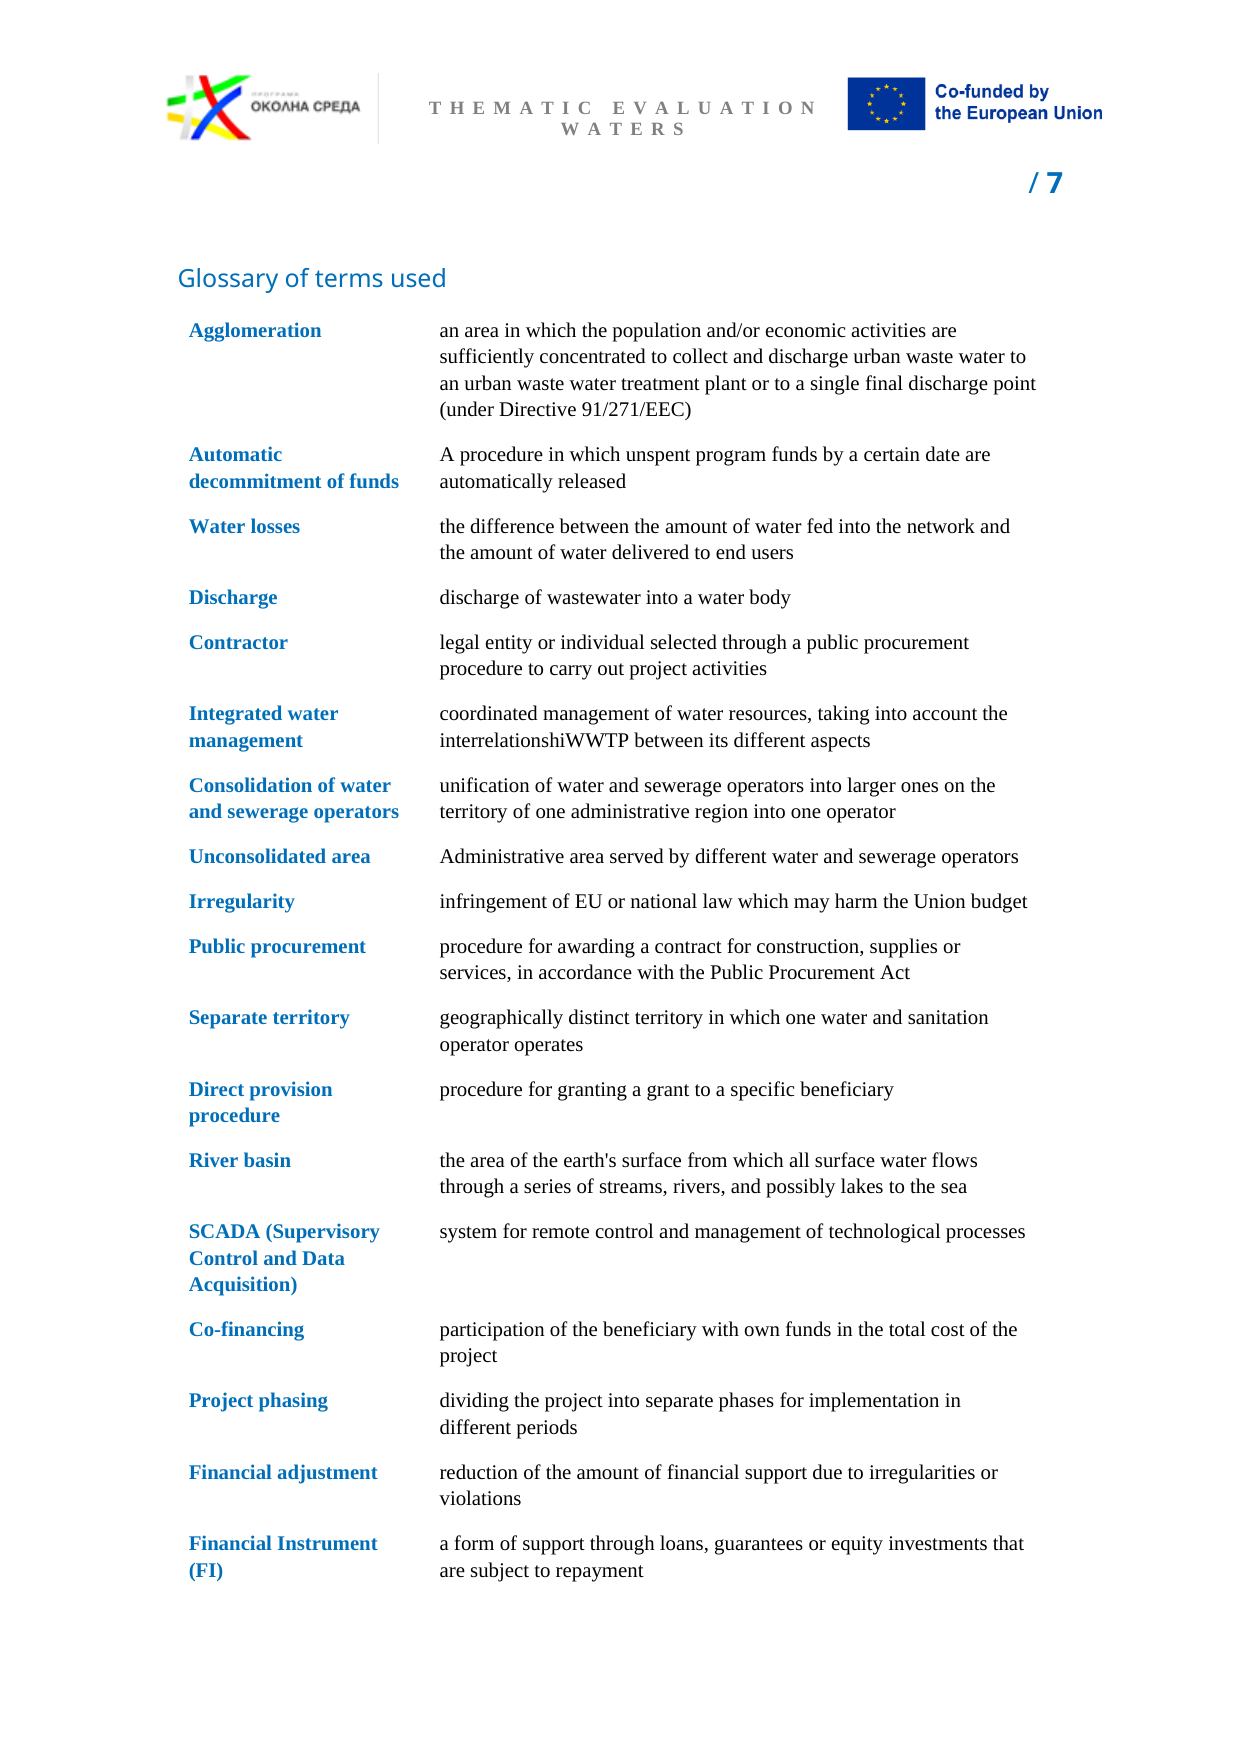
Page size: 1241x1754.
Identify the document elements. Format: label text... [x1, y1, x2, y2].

table_cell Automatic decommitment of funds [177, 442, 428, 514]
table_cell infringement of EU or national law which may harm the Union budget [428, 889, 1048, 934]
picture [844, 73, 1105, 134]
table_cell Separate territory [177, 1005, 428, 1076]
table_header Agglomeration [177, 318, 428, 442]
table_cell Discharge [177, 585, 428, 630]
table_cell procedure for awarding a contract for construction, supplies or services, in accordance with the Public Procurement Act [428, 934, 1048, 1005]
text Glossary of terms used [177, 266, 1063, 293]
table_cell discharge of wastewater into a water body [428, 585, 1048, 630]
table_cell Unconsolidated area [177, 844, 428, 889]
table_cell participation of the beneficiary with own funds in the total cost of the project [428, 1317, 1048, 1388]
table_cell procedure for granting a grant to a specific beneficiary [428, 1076, 1048, 1148]
table_cell SCADA (Supervisory Control and Data Acquisition) [177, 1219, 428, 1317]
table_cell coordinated management of water resources, taking into account the interrelationshiWWTP between its different aspects [428, 701, 1048, 773]
table_cell River basin [177, 1148, 428, 1219]
table_cell Direct provision procedure [177, 1076, 428, 1148]
table_cell unification of water and sewerage operators into larger ones on the territory of one administrative region into one operator [428, 773, 1048, 844]
table_cell Project phasing [177, 1388, 428, 1460]
table_cell Consolidation of water and sewerage operators [177, 773, 428, 844]
table_cell a form of support through loans, guarantees or equity investments that are subject to repayment [428, 1531, 1048, 1602]
table_cell Integrated water management [177, 701, 428, 773]
table_cell geographically distinct territory in which one water and sanitation operator operates [428, 1005, 1048, 1076]
table_cell Financial Instrument (FI) [177, 1531, 428, 1602]
table_cell Irregularity [177, 889, 428, 934]
table_cell Public procurement [177, 934, 428, 1005]
table_cell legal entity or individual selected through a public procurement procedure to carry out project activities [428, 630, 1048, 701]
table_cell reduction of the amount of financial support due to irregularities or violations [428, 1460, 1048, 1531]
picture [151, 73, 380, 144]
table_cell Administrative area served by different water and sewerage operators [428, 844, 1048, 889]
table_cell Water losses [177, 514, 428, 585]
table_cell Co-financing [177, 1317, 428, 1388]
table_cell system for remote control and management of technological processes [428, 1219, 1048, 1317]
table_header an area in which the population and/or economic activities are sufficiently concentrated to collect and discharge urban waste water to an urban waste water treatment plant or to a single final discharge point (under Directive 91/271/EEC) [428, 318, 1048, 442]
table_cell Contractor [177, 630, 428, 701]
table_cell the difference between the amount of water fed into the network and the amount of water delivered to end users [428, 514, 1048, 585]
table_cell the area of the earth's surface from which all surface water flows through a series of streams, rivers, and possibly lakes to the sea [428, 1148, 1048, 1219]
table_cell A procedure in which unspent program funds by a certain date are automatically released [428, 442, 1048, 514]
table_cell Financial adjustment [177, 1460, 428, 1531]
table_cell dividing the project into separate phases for implementation in different periods [428, 1388, 1048, 1460]
